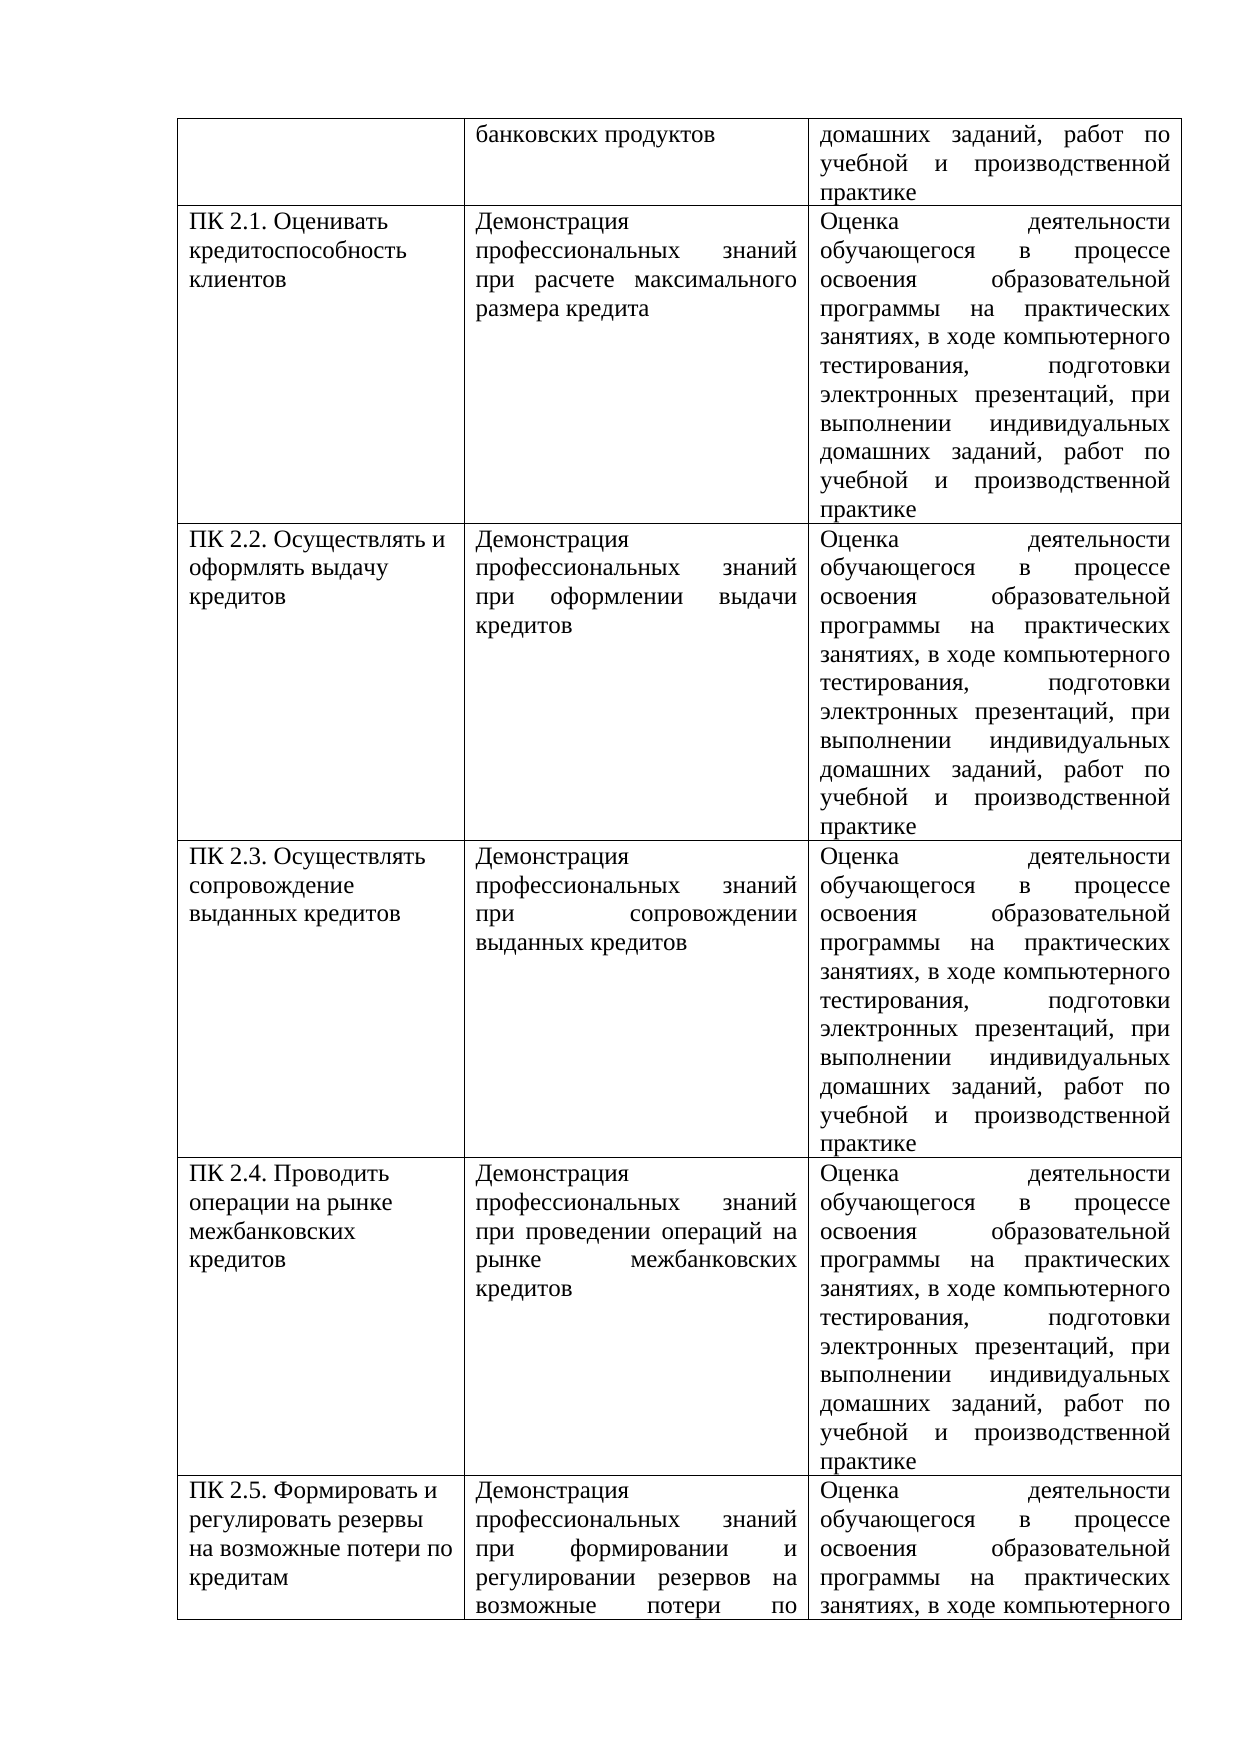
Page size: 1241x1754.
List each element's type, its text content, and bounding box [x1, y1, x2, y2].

table_cell Демонстрация профессиональных знаний при сопровождении выданных кредитов [465, 841, 808, 1157]
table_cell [465, 1476, 808, 1619]
table_cell Демонстрация профессиональных знаний при оформлении выдачи кредитов [465, 524, 808, 840]
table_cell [809, 119, 1181, 205]
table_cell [809, 1476, 1181, 1619]
table_cell ПК 2.2. Осуществлять и оформлять выдачу кредитов [178, 524, 464, 840]
table_cell ПК 2.3. Осуществлять сопровождение выданных кредитов [178, 841, 464, 1157]
table_cell Демонстрация профессиональных знаний при расчете максимального размера кредита [465, 206, 808, 523]
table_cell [178, 1476, 464, 1619]
table_cell ПК 2.1. Оценивать кредитоспособность клиентов [178, 206, 464, 523]
table_cell Демонстрация профессиональных знаний при проведении операций на рынке межбанковских кредитов [465, 1158, 808, 1474]
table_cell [178, 119, 464, 205]
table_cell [465, 119, 808, 205]
table_cell ПК 2.4. Проводить операции на рынке межбанковских кредитов [178, 1158, 464, 1474]
